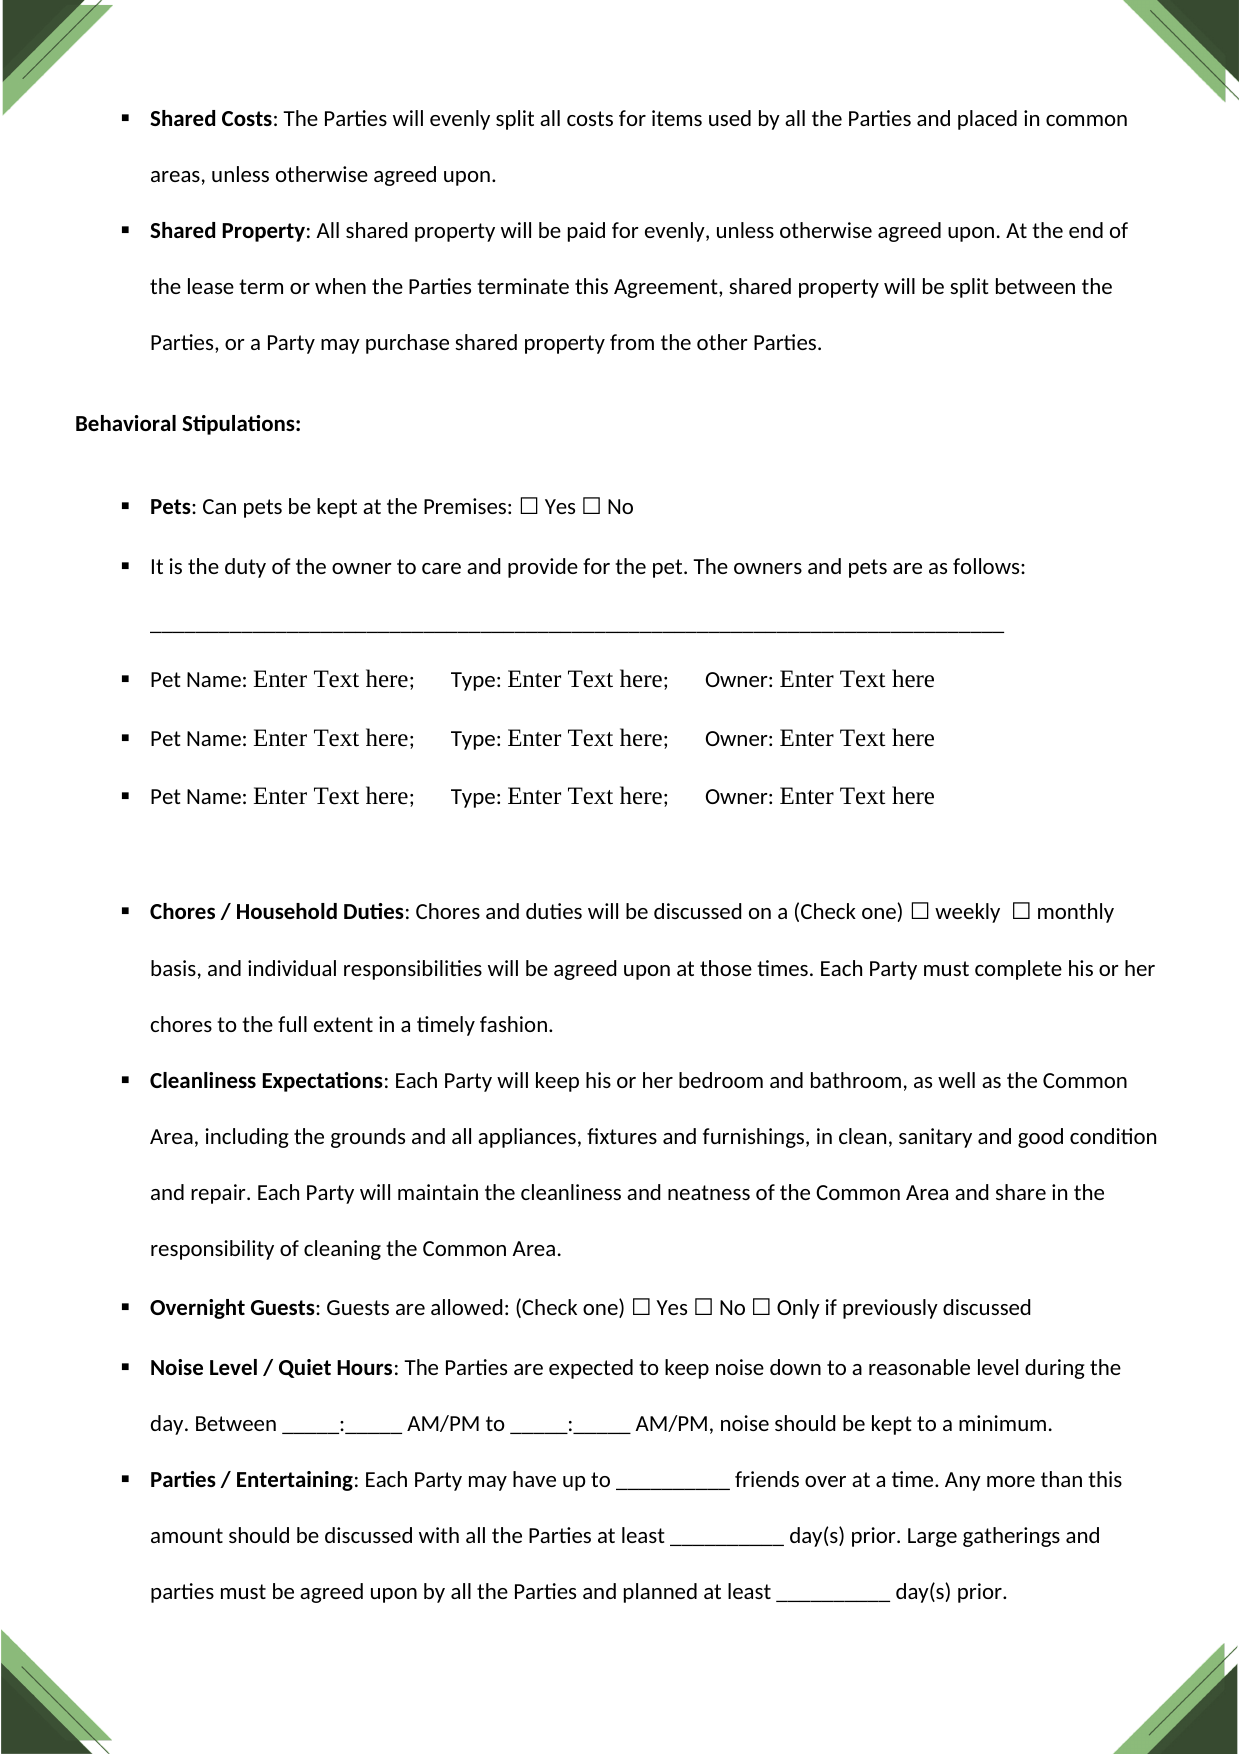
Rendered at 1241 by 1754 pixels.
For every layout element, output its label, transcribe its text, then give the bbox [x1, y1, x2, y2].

list Noise Level / Quiet Hours: The Parties are expected to keep noise down to a reasonable level during the day. Between _____:_____ AM/PM to _____:_____ AM/PM, noise should be kept to a minimum. [120, 1353, 1165, 1437]
list It is the duty of the owner to care and provide for the pet. The owners and pets are as follows: ___________________________________________________________________________ [120, 552, 1165, 637]
list Pet Name: ; Type: ; Owner: [120, 664, 1165, 694]
list Cleanliness Expectations: Each Party will keep his or her bedroom and bathroom, as well as the Common Area, including the grounds and all appliances, fixtures and furnishings, in clean, sanitary and good condition and repair. Each Party will maintain the cleanliness and neatness of the Common Area and share in the responsibility of cleaning the Common Area. [120, 1066, 1165, 1262]
list Pets: Can pets be kept at the Premises: Yes No [120, 490, 1165, 521]
list Shared Costs: The Parties will evenly split all costs for items used by all the Parties and placed in common areas, unless otherwise agreed upon. [120, 104, 1165, 188]
list Chores / Household Duties: Chores and duties will be discussed on a (Check one) weekly monthly basis, and individual responsibilities will be agreed upon at those times. Each Party must complete his or her chores to the full extent in a timely fashion. [120, 895, 1165, 1038]
list Pet Name: ; Type: ; Owner: [120, 781, 1165, 810]
list Shared Property: All shared property will be paid for evenly, unless otherwise agreed upon. At the end of the lease term or when the Parties terminate this Agreement, shared property will be split between the Parties, or a Party may purchase shared property from the other Parties. [120, 216, 1165, 356]
list Pet Name: ; Type: ; Owner: [120, 723, 1165, 752]
list Overnight Guests: Guests are allowed: (Check one) Yes No Only if previously discussed [120, 1291, 1165, 1322]
text Behavioral Stipulations: [75, 409, 1165, 437]
list Parties / Entertaining: Each Party may have up to __________ friends over at a time. Any more than this amount should be discussed with all the Parties at least __________ day(s) prior. Large gatherings and parties must be agreed upon by all the Parties and planned at least __________ day(s) prior. [120, 1465, 1165, 1605]
